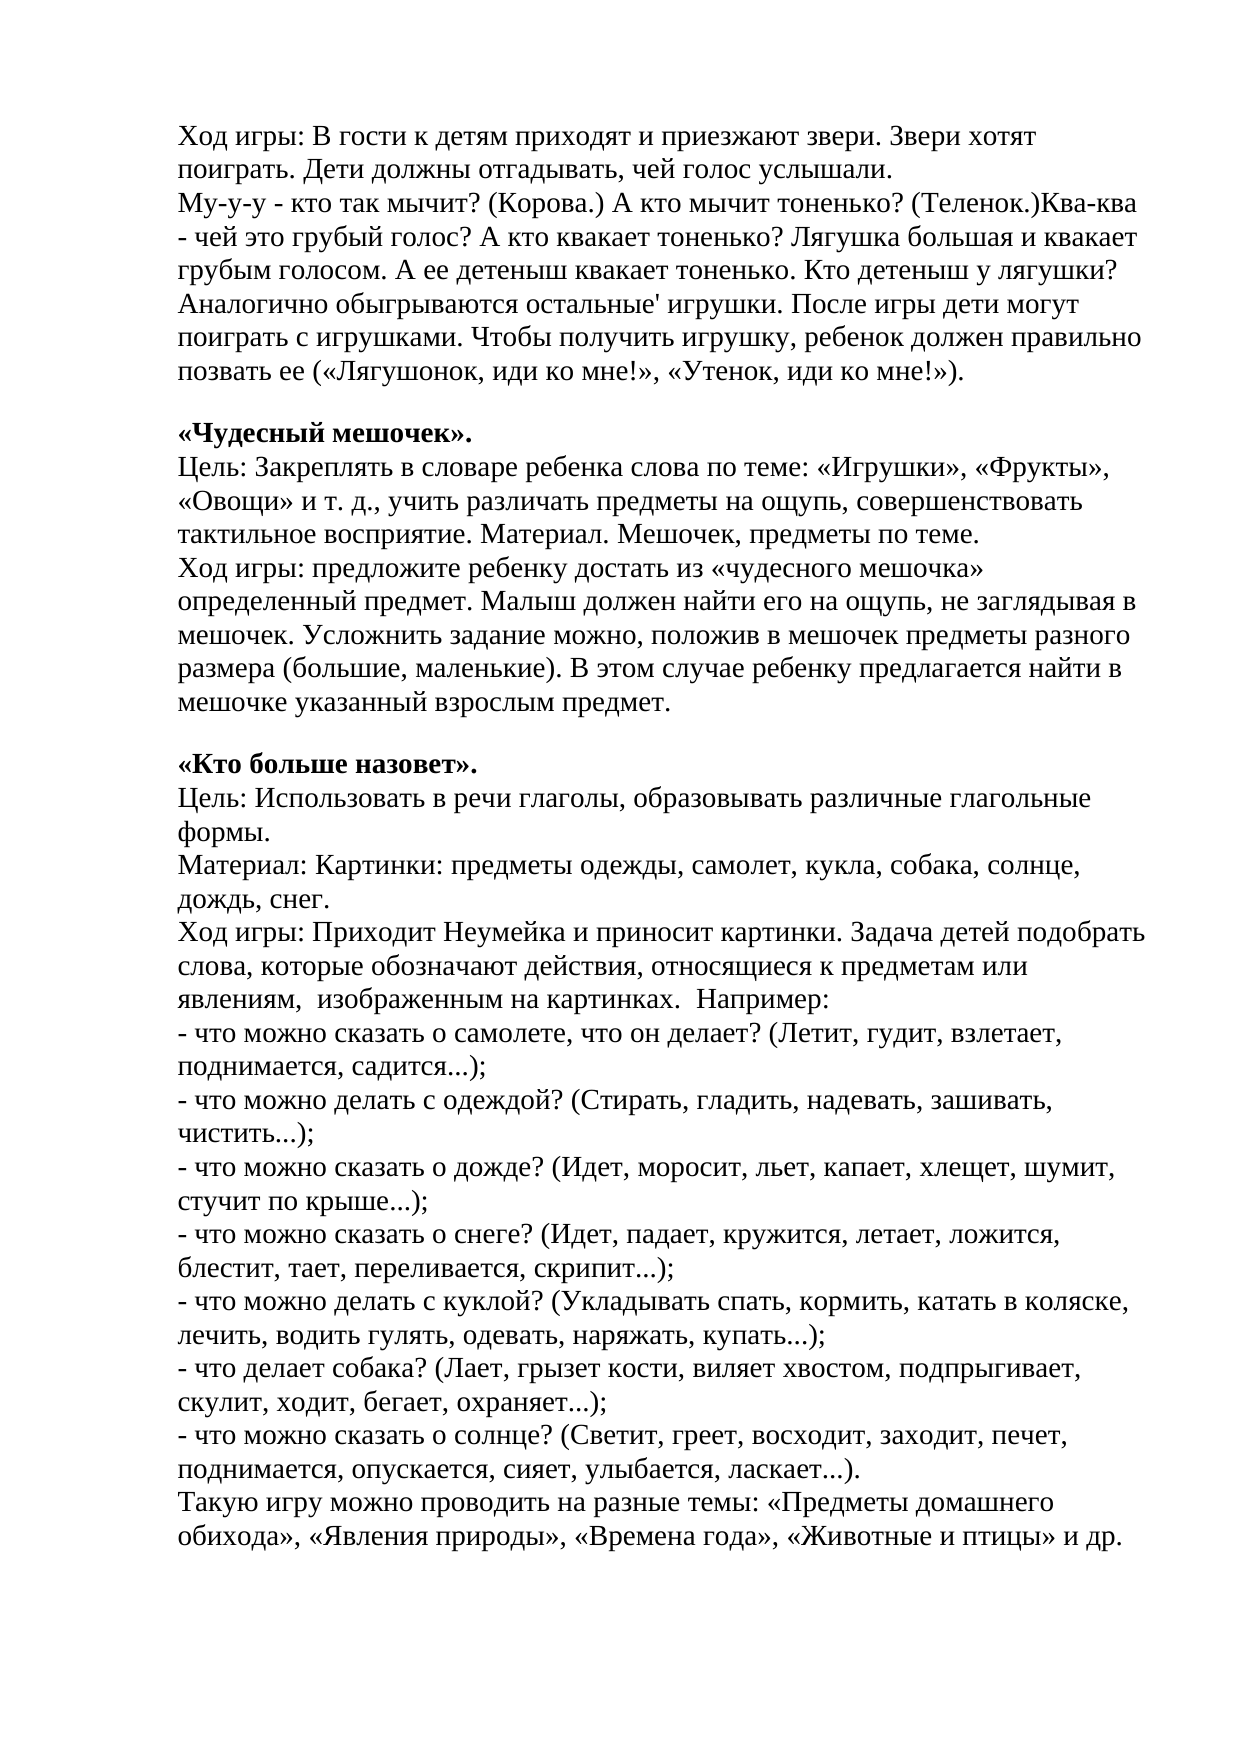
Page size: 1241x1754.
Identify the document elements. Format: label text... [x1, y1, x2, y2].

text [177, 118, 1152, 386]
text «Чудесный мешочек». Цель: Закреплять в словаре ребенка слова по теме: «Игрушки», «Фрукты», «Овощи» и т. д., учить различать предметы на ощупь, совершенствовать тактильное восприятие. Материал. Мешочек, предметы по теме. Ход игры: предложите ребенку достать из «чудесного мешочка» определенный предмет. Малыш должен найти его на ощупь, не заглядывая в мешочек. Усложнить задание можно, положив в мешочек предметы разного размера (большие, маленькие). В этом случае ребенку предлагается найти в мешочке указанный взрослым предмет. [177, 416, 1152, 717]
text «Кто больше назовет». Цель: Использовать в речи глаголы, образовывать различные глагольные формы. Материал: Картинки: предметы одежды, самолет, кукла, собака, солнце, дождь, снег. Ход игры: Приходит Неумейка и приносит картинки. Задача детей подобрать слова, которые обозначают действия, относящиеся к предметам или явлениям, изображенным на картинках. Например: - что можно сказать о самолете, что он делает? (Летит, гудит, взлетает, поднимается, садится...); - что можно делать с одеждой? (Стирать, гладить, надевать, зашивать, чистить...); - что можно сказать о дожде? (Идет, моросит, льет, капает, хлещет, шумит, стучит по крыше...); - что можно сказать о снеге? (Идет, падает, кружится, летает, ложится, блестит, тает, переливается, скрипит...); - что можно делать с куклой? (Укладывать спать, кормить, катать в коляске, лечить, водить гулять, одевать, наряжать, купать...); - что делает собака? (Лает, грызет кости, виляет хвостом, подпрыгивает, скулит, ходит, бегает, охраняет...); - что можно сказать о солнце? (Светит, греет, восходит, заходит, печет, поднимается, опускается, сияет, улыбается, ласкает...). Такую игру можно проводить на разные темы: «Предметы домашнего обихода», «Явления природы», «Времена года», «Животные и птицы» и др. [177, 747, 1152, 1552]
